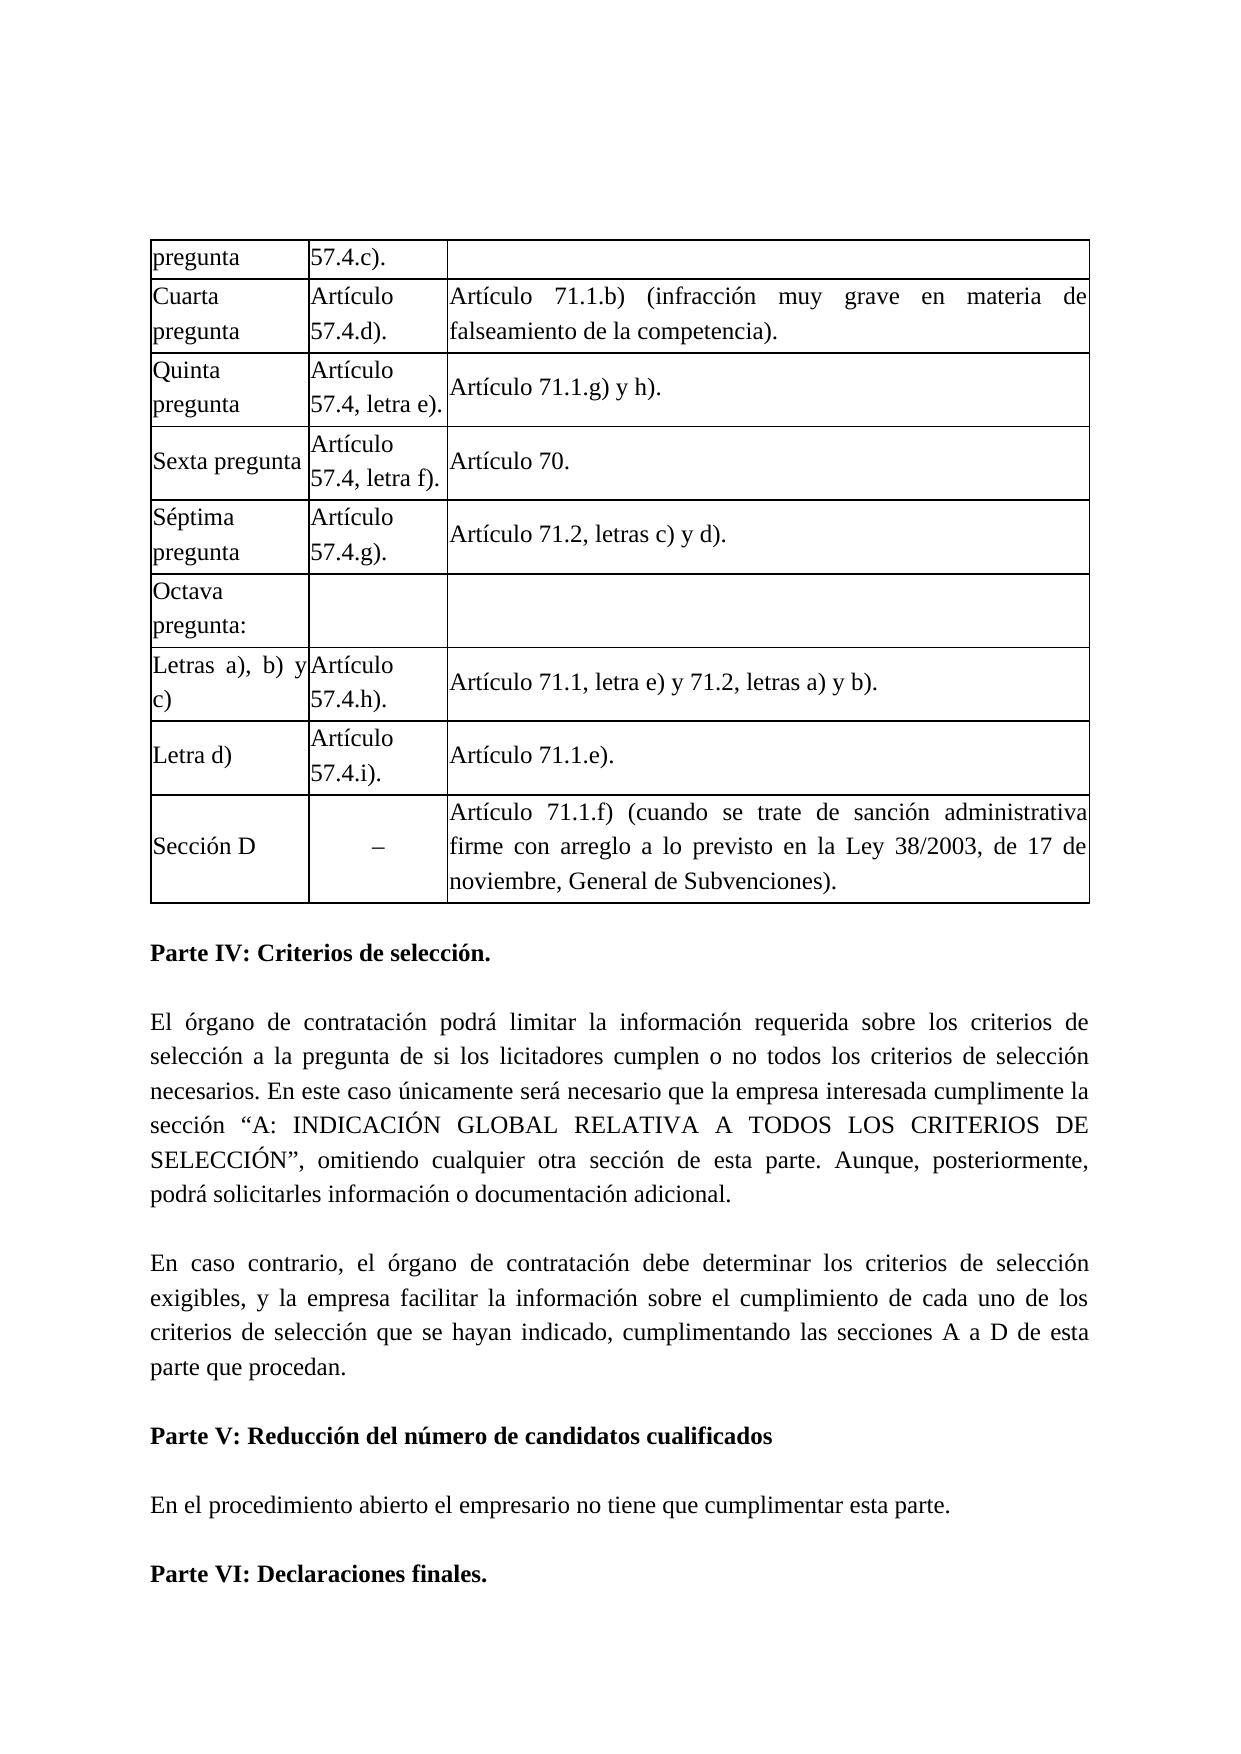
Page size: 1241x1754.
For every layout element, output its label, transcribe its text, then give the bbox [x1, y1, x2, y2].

table_cell Artículo 71.1.b) (infracción muy grave en materia de falseamiento de la competencia). [448, 280, 1089, 352]
table_cell Tercera pregunta [152, 241, 308, 278]
table_cell Artículo 57.4.i). [310, 722, 447, 794]
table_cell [448, 241, 1089, 278]
text Parte VI: Declaraciones finales. [150, 1559, 1090, 1587]
table_cell Artículo 57.4, letra e). [310, 354, 447, 426]
table_cell [310, 575, 447, 647]
table_cell Octava pregunta: [152, 575, 308, 647]
table_cell Artículo 71.2, letras c) y d). [448, 501, 1089, 573]
table_cell Sección D [152, 796, 308, 902]
table_cell Artículo 57.4.d). [310, 280, 447, 352]
table_cell Séptima pregunta [152, 501, 308, 573]
text Parte IV: Criterios de selección. [150, 938, 1090, 967]
text Parte V: Reducción del número de candidatos cualificados [150, 1421, 1090, 1449]
table_cell Artículo 71.1, letra e) y 71.2, letras a) y b). [448, 648, 1089, 720]
table_cell Artículo 57.4.g). [310, 501, 447, 573]
text En el procedimiento abierto el empresario no tiene que cumplimentar esta parte. [150, 1490, 1090, 1518]
table_cell Artículo 71.1.e). [448, 722, 1089, 794]
table_cell Artículo 71.1.f) (cuando se trate de sanción administrativa firme con arreglo a lo previsto en la Ley 38/2003, de 17 de noviembre, General de Subvenciones). [448, 796, 1089, 902]
table_cell Artículo 57.4.c). [310, 241, 447, 278]
table_cell Artículo 57.4, letra f). [310, 427, 447, 499]
table_cell Artículo 71.1.g) y h). [448, 354, 1089, 426]
table_cell Cuarta pregunta [152, 280, 308, 352]
table_cell [448, 575, 1089, 647]
table_cell – [310, 796, 447, 902]
table_cell Sexta pregunta [152, 427, 308, 499]
table_cell Quinta pregunta [152, 354, 308, 426]
text El órgano de contratación podrá limitar la información requerida sobre los criterios de selección a la pregunta de si los licitadores cumplen o no todos los criterios de selección necesarios. En este caso únicamente será necesario que la empresa interesada cumplimente la sección “A: INDICACIÓN GLOBAL RELATIVA A TODOS LOS CRITERIOS DE SELECCIÓN”, omitiendo cualquier otra sección de esta parte. Aunque, posteriormente, podrá solicitarles información o documentación adicional. [150, 1007, 1090, 1208]
table_cell Letras a), b) y c) [152, 648, 308, 720]
table_cell Letra d) [152, 722, 308, 794]
text En caso contrario, el órgano de contratación debe determinar los criterios de selección exigibles, y la empresa facilitar la información sobre el cumplimiento de cada uno de los criterios de selección que se hayan indicado, cumplimentando las secciones A a D de esta parte que procedan. [150, 1248, 1090, 1381]
table_cell Artículo 70. [448, 427, 1089, 499]
table_cell Artículo 57.4.h). [310, 648, 447, 720]
